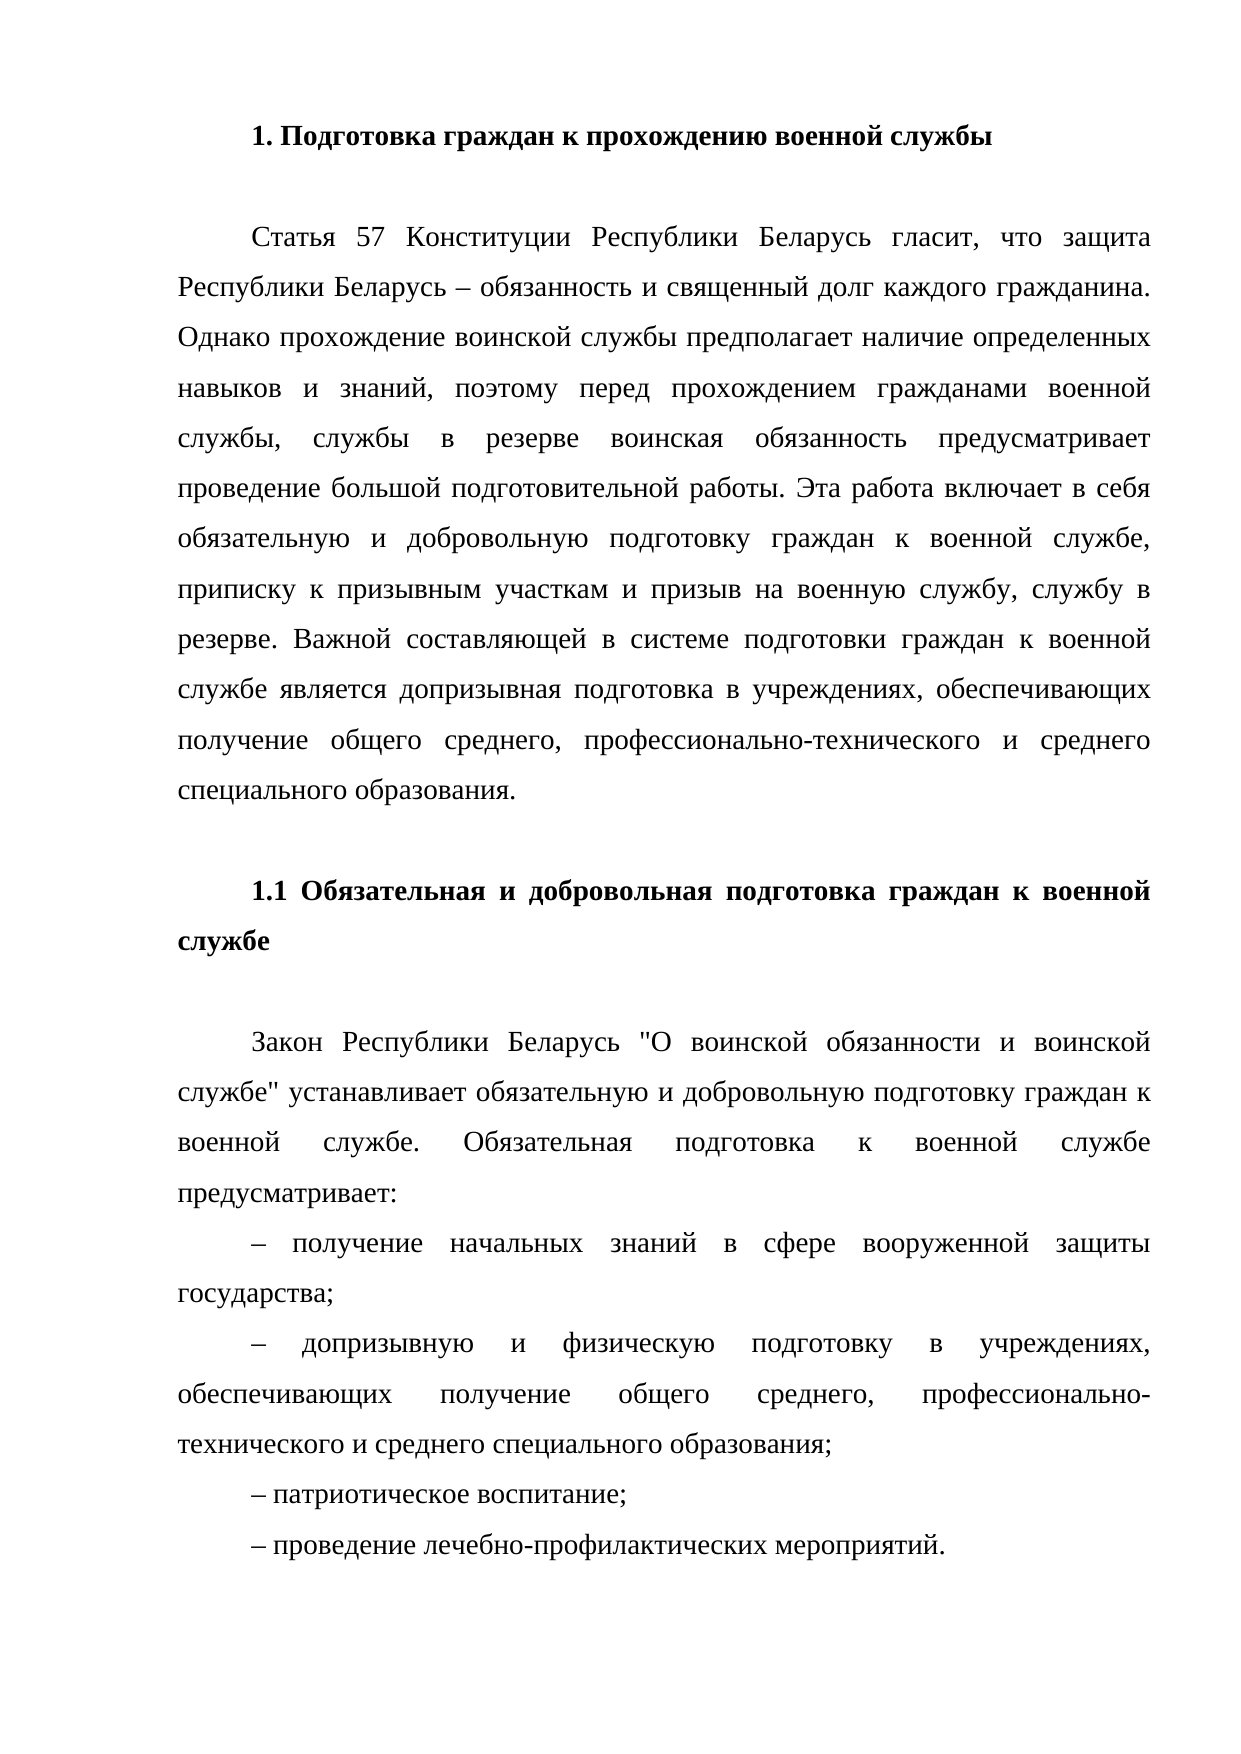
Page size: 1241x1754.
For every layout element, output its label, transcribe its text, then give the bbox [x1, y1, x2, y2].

text – получение начальных знаний в сфере вооруженной защиты государства; [177, 1225, 1152, 1309]
text 1.1 Обязательная и добровольная подготовка граждан к военной службе [177, 873, 1152, 957]
text – патриотическое воспитание; [177, 1477, 1152, 1510]
text 1. Подготовка граждан к прохождению военной службы [177, 118, 1152, 152]
text Статья 57 Конституции Республики Беларусь гласит, что защита Республики Беларусь – обязанность и священный долг каждого гражданина. Однако прохождение воинской службы предполагает наличие определенных навыков и знаний, поэтому перед прохождением гражданами военной службы, службы в резерве воинская обязанность предусматривает проведение большой подготовительной работы. Эта работа включает в себя обязательную и добровольную подготовку граждан к военной службе, приписку к призывным участкам и призыв на военную службу, службу в резерве. Важной составляющей в системе подготовки граждан к военной службе является допризывная подготовка в учреждениях, обеспечивающих получение общего среднего, профессионально-технического и среднего специального образования. [177, 219, 1152, 806]
text Закон Республики Беларусь "О воинской обязанности и воинской службе" устанавливает обязательную и добровольную подготовку граждан к военной службе. Обязательная подготовка к военной службе предусматривает: [177, 1024, 1152, 1208]
text – проведение лечебно-профилактических мероприятий. [177, 1527, 1152, 1560]
text – допризывную и физическую подготовку в учреждениях, обеспечивающих получение общего среднего, профессионально-технического и среднего специального образования; [177, 1326, 1152, 1460]
